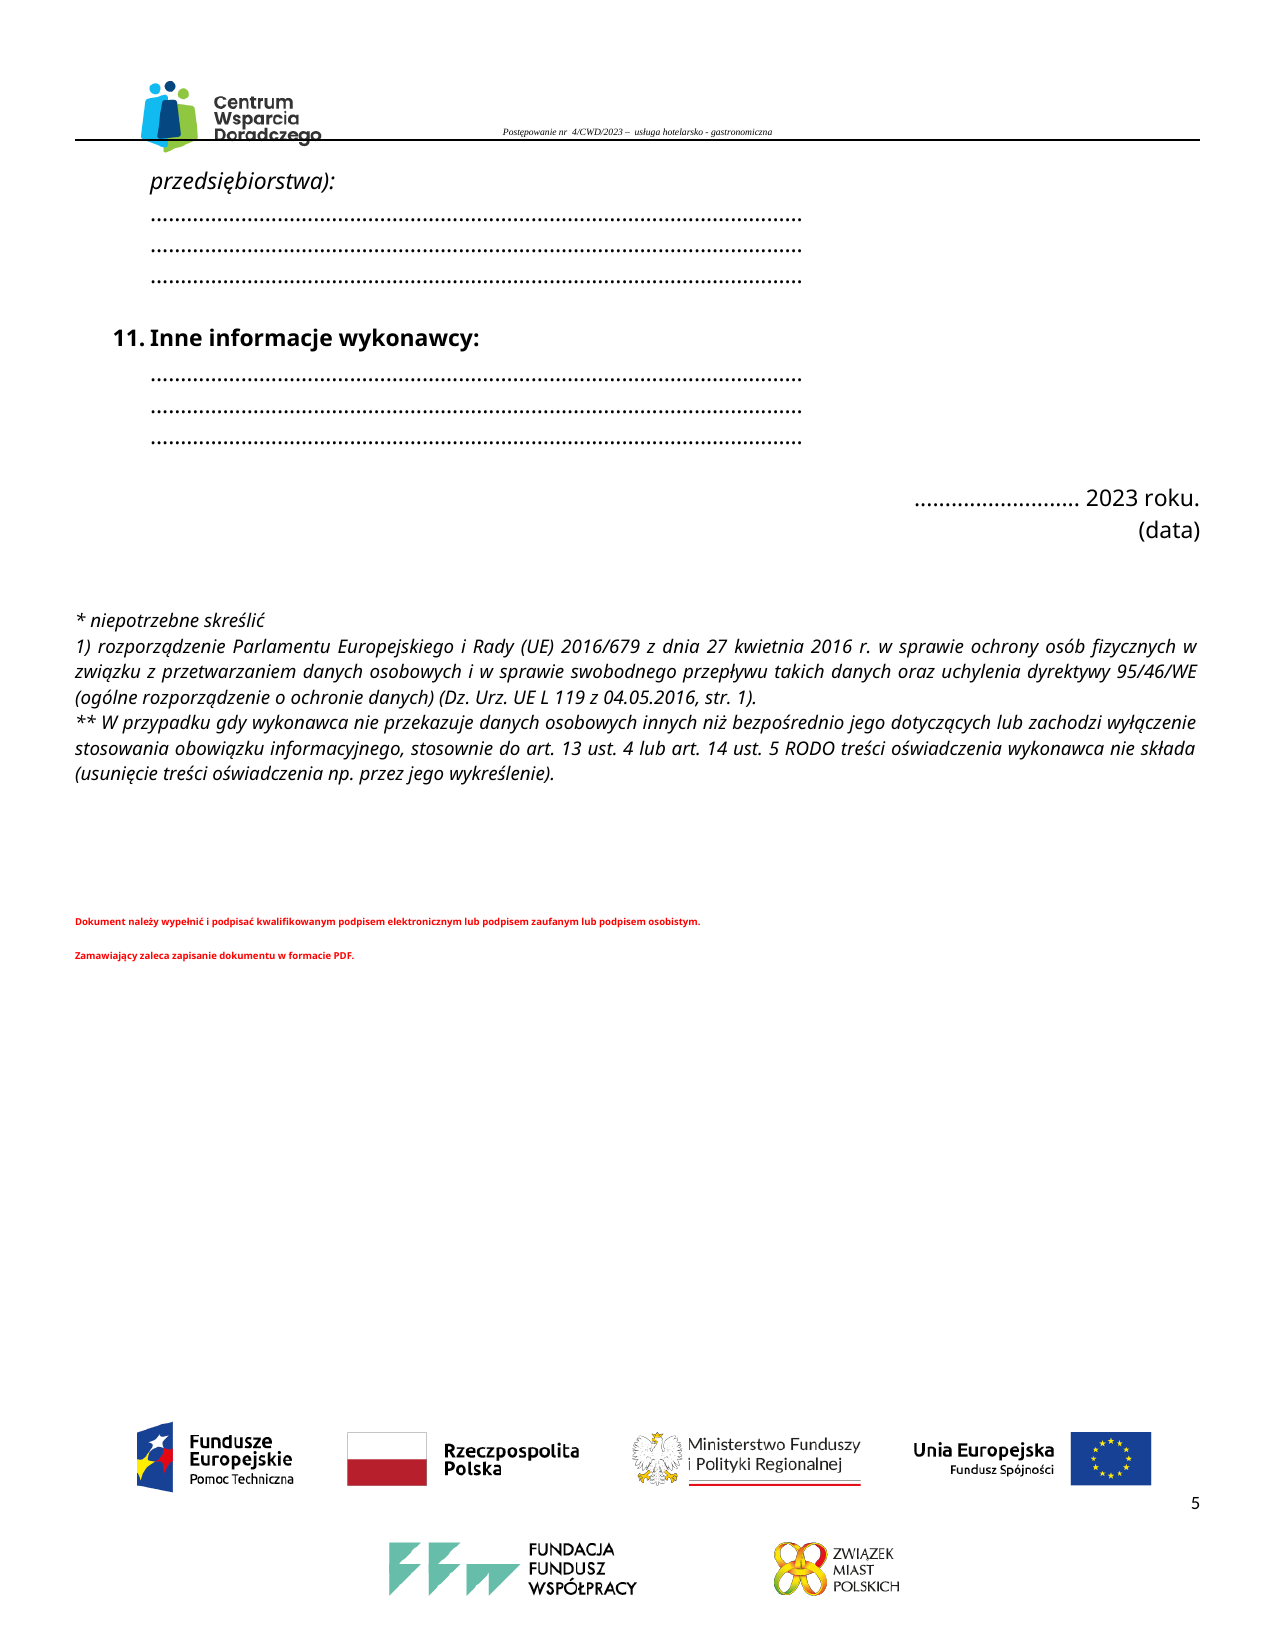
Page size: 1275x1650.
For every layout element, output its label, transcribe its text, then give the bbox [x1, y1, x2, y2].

picture [71, 11, 1220, 1634]
text ……………………………………………………………………………………………… [150, 420, 1200, 451]
text Dokument należy wypełnić i podpisać kwalifikowanym podpisem elektronicznym lub podpisem zaufanym lub podpisem osobistym. [75, 905, 1200, 928]
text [150, 165, 1200, 196]
text (data) [75, 514, 1200, 545]
text ........................... 2023 roku. [75, 482, 1200, 514]
text ……………………………………………………………………………………………… [150, 196, 1200, 228]
text ……………………………………………………………………………………………… [150, 389, 1200, 420]
text Zamawiający zaleca zapisanie dokumentu w formacie PDF. [75, 939, 1200, 962]
text ……………………………………………………………………………………………… [150, 259, 1200, 290]
text 1) rozporządzenie Parlamentu Europejskiego i Rady (UE) 2016/679 z dnia 27 kwietnia 2016 r. w sprawie ochrony osób fizycznych w związku z przetwarzaniem danych osobowych i w sprawie swobodnego przepływu takich danych oraz uchylenia dyrektywy 95/46/WE (ogólne rozporządzenie o ochronie danych) (Dz. Urz. UE L 119 z 04.05.2016, str. 1). [75, 633, 1200, 709]
list Inne informacje wykonawcy: [112, 321, 1200, 353]
text ……………………………………………………………………………………………… [150, 357, 1200, 389]
text ……………………………………………………………………………………………… [150, 228, 1200, 259]
text * niepotrzebne skreślić [75, 607, 1200, 633]
text ** W przypadku gdy wykonawca nie przekazuje danych osobowych innych niż bezpośrednio jego dotyczących lub zachodzi wyłączenie stosowania obowiązku informacyjnego, stosownie do art. 13 ust. 4 lub art. 14 ust. 5 RODO treści oświadczenia wykonawca nie składa (usunięcie treści oświadczenia np. przez jego wykreślenie). [75, 709, 1200, 786]
